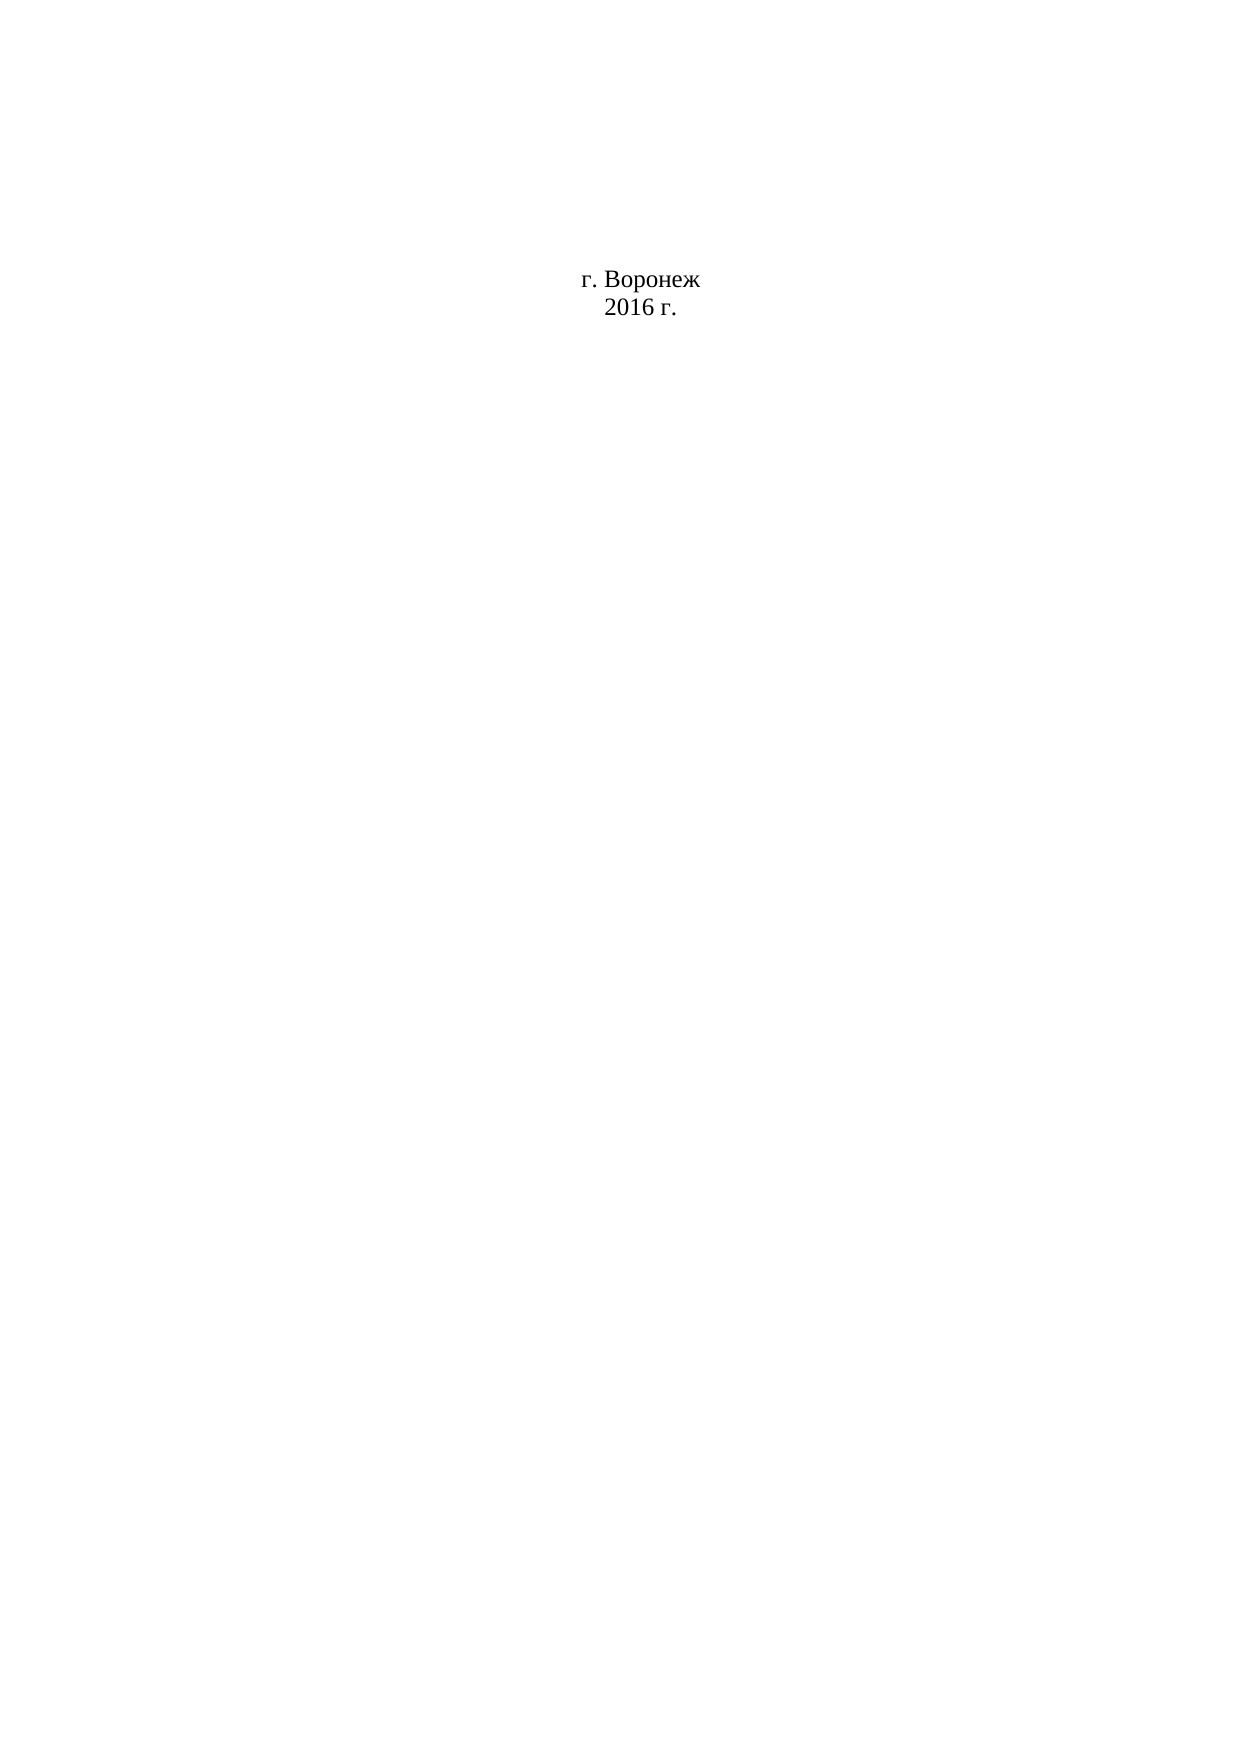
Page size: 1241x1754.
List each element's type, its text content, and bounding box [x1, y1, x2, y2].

text г. Воронеж 2016 г. [129, 264, 1152, 321]
